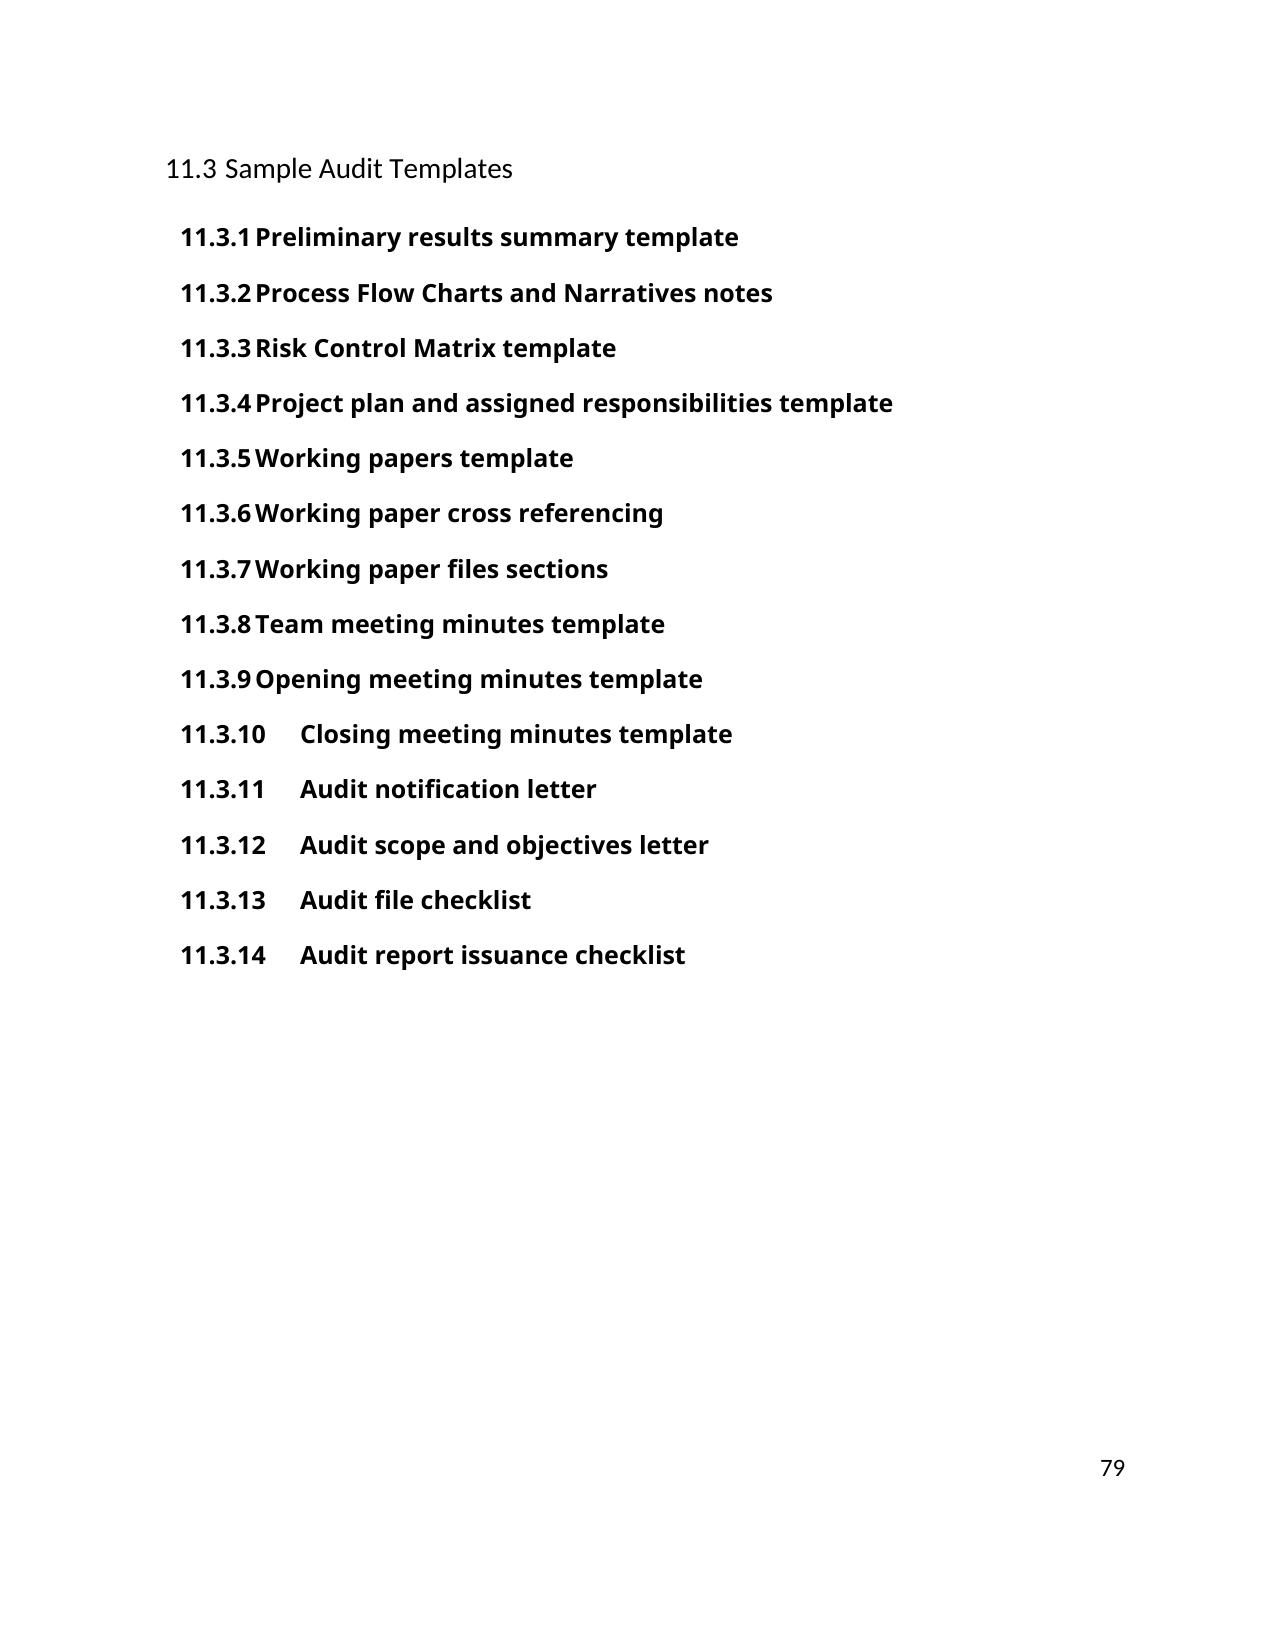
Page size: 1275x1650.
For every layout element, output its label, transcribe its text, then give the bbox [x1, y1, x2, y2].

subtitle Team meeting minutes template [180, 607, 1095, 641]
subtitle Sample Audit Templates [165, 150, 1125, 186]
subtitle Audit file checklist [180, 883, 1095, 917]
subtitle Working paper files sections [180, 551, 1095, 585]
subtitle Audit report issuance checklist [180, 938, 1095, 972]
subtitle Project plan and assigned responsibilities template [180, 386, 1095, 420]
subtitle Audit notification letter [180, 772, 1095, 806]
subtitle Risk Control Matrix template [180, 331, 1095, 364]
subtitle Process Flow Charts and Narratives notes [180, 275, 1095, 309]
subtitle Preliminary results summary template [180, 220, 1095, 254]
subtitle Closing meeting minutes template [180, 717, 1095, 751]
subtitle Audit scope and objectives letter [180, 827, 1095, 861]
subtitle Opening meeting minutes template [180, 662, 1095, 696]
subtitle Working paper cross referencing [180, 496, 1095, 530]
subtitle Working papers template [180, 441, 1095, 475]
